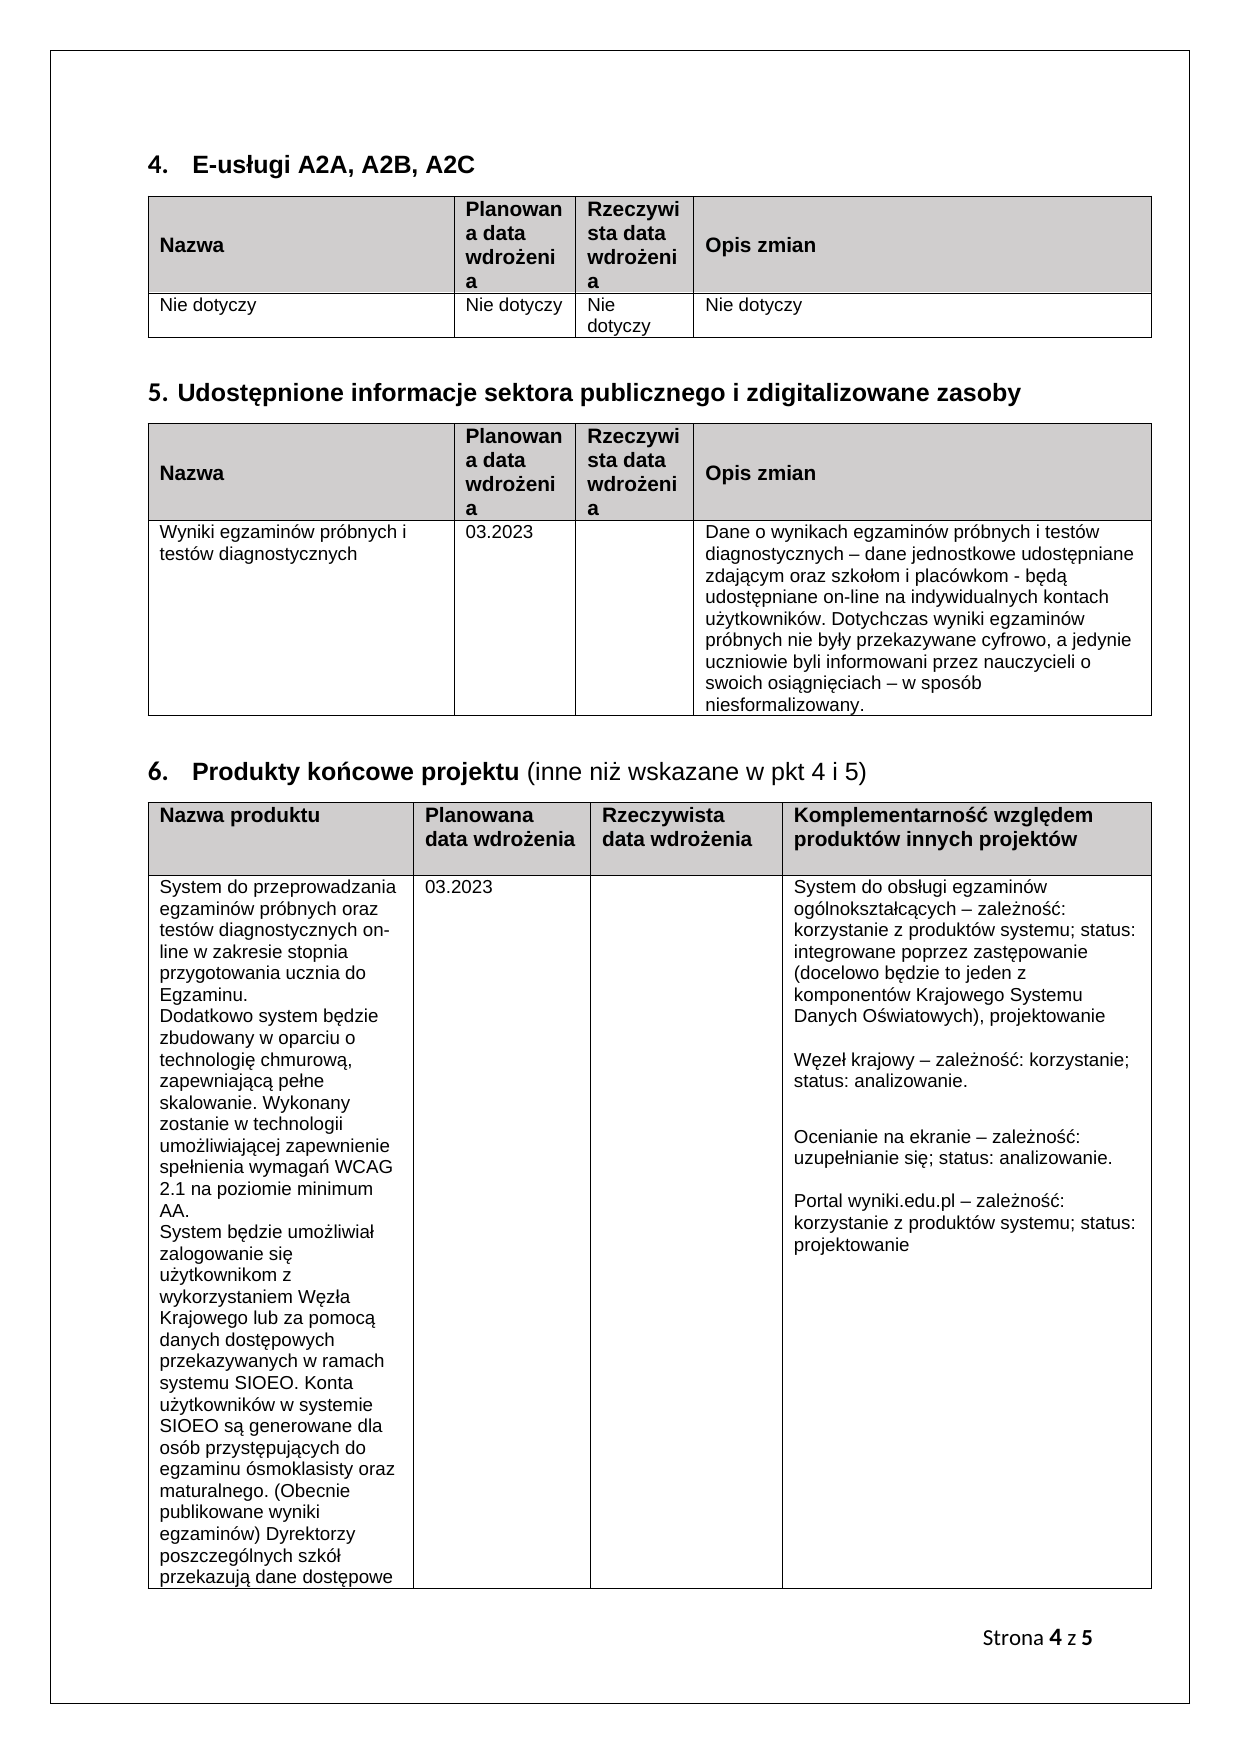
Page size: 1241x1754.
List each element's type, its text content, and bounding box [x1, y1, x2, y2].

table_cell Wyniki egzaminów próbnych i testów diagnostycznych [149, 521, 454, 715]
table_cell [591, 876, 782, 1587]
table_cell Nie dotyczy [149, 294, 454, 337]
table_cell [149, 876, 413, 1587]
table_header Planowana data wdrożenia [455, 424, 575, 520]
table_cell Dane o wynikach egzaminów próbnych i testów diagnostycznych – dane jednostkowe udostępniane zdającym oraz szkołom i placówkom - będą udostępniane on-line na indywidualnych kontach użytkowników. Dotychczas wyniki egzaminów próbnych nie były przekazywane cyfrowo, a jedynie uczniowie byli informowani przez nauczycieli o swoich osiągnięciach – w sposób niesformalizowany. [694, 521, 1151, 715]
table_header Rzeczywista data wdrożenia [576, 424, 693, 520]
table_header Nazwa [149, 424, 454, 520]
table_header Opis zmian [694, 424, 1151, 520]
subtitle E-usługi A2A, A2B, A2C [148, 147, 1093, 181]
table_cell [576, 521, 693, 715]
table_header Opis zmian [694, 197, 1151, 292]
table_header Nazwa [149, 197, 454, 292]
table_cell Nie dotyczy [576, 294, 693, 337]
table_header Rzeczywista data wdrożenia [591, 803, 782, 875]
subtitle Produkty końcowe projektu (inne niż wskazane w pkt 4 i 5) [148, 754, 1093, 787]
table_cell Nie dotyczy [455, 294, 575, 337]
table_header Nazwa produktu [149, 803, 413, 875]
table_cell Nie dotyczy [694, 294, 1151, 337]
table_header Planowana data wdrożenia [455, 197, 575, 292]
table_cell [783, 876, 1151, 1587]
table_header Rzeczywista data wdrożenia [576, 197, 693, 292]
table_cell 03.2023 [455, 521, 575, 715]
table_header Komplementarność względem produktów innych projektów [783, 803, 1151, 875]
subtitle Udostępnione informacje sektora publicznego i zdigitalizowane zasoby [148, 375, 1093, 408]
table_cell 03.2023 [414, 876, 590, 1587]
table_header Planowana data wdrożenia [414, 803, 590, 875]
